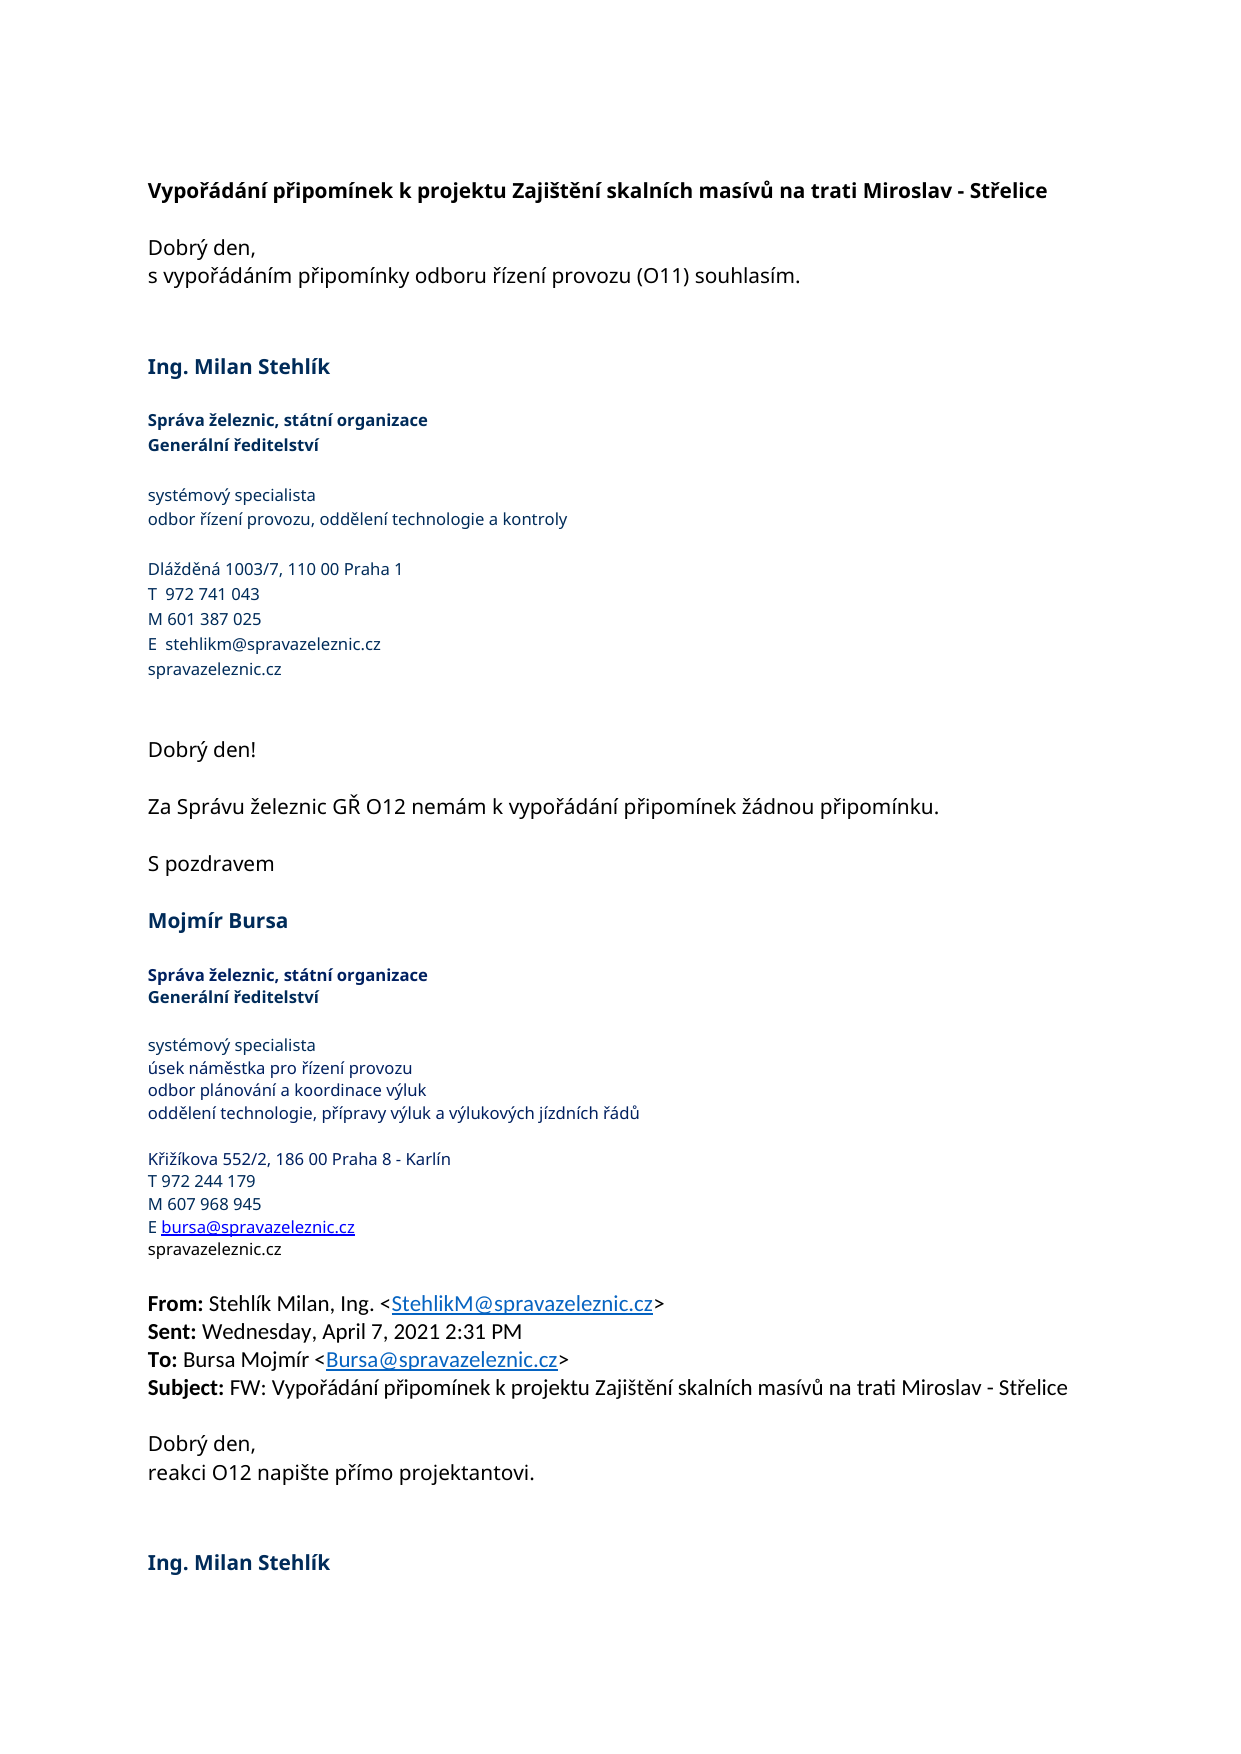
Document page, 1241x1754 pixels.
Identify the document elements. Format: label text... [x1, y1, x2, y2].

text E stehlikm@spravazeleznic.cz [148, 632, 1093, 655]
text Křižíkova 552/2, 186 00 Praha 8 - Karlín T 972 244 179 M 607 968 945 E bursa@spravazeleznic.cz spravazeleznic.cz [148, 1124, 1093, 1261]
text Generální ředitelství [148, 433, 1093, 456]
text oddělení technologie, přípravy výluk a výlukových jízdních řádů [148, 1102, 1093, 1124]
text odbor řízení provozu, oddělení technologie a kontroly [148, 508, 1093, 531]
text Ing. Milan Stehlík [148, 352, 1093, 381]
text systémový specialista úsek náměstka pro řízení provozu [148, 1033, 1093, 1079]
text Vypořádání připomínek k projektu Zajištění skalních masívů na trati Miroslav - Střelice [148, 176, 1093, 204]
text Dobrý den, [148, 233, 1093, 261]
text spravazeleznic.cz [148, 657, 1093, 680]
text M 601 387 025 [148, 608, 1093, 630]
text systémový specialista [148, 483, 1093, 506]
text Správa železnic, státní organizace [148, 408, 1093, 431]
text odbor plánování a koordinace výluk [148, 1079, 1093, 1102]
text From: Stehlík Milan, Ing. <StehlikM@spravazeleznic.cz> Sent: Wednesday, April 7, 2021 2:31 PM To: Bursa Mojmír <Bursa@spravazeleznic.cz> Subject: FW: Vypořádání připomínek k projektu Zajištění skalních masívů na trati Miroslav - Střelice [148, 1289, 1093, 1401]
text reakci O12 napište přímo projektantovi. [148, 1458, 1093, 1486]
text Za Správu železnic GŘ O12 nemám k vypořádání připomínek žádnou připomínku. [148, 792, 1093, 821]
text Ing. Milan Stehlík [148, 1548, 1093, 1577]
text T 972 741 043 [148, 583, 1093, 605]
text Dlážděná 1003/7, 110 00 Praha 1 [148, 558, 1093, 581]
text Dobrý den! [148, 736, 1093, 764]
text Mojmír Bursa Správa železnic, státní organizace Generální ředitelství [148, 906, 1093, 1008]
text s vypořádáním připomínky odboru řízení provozu (O11) souhlasím. [148, 261, 1093, 290]
text Dobrý den, [148, 1429, 1093, 1458]
text S pozdravem [148, 849, 1093, 878]
